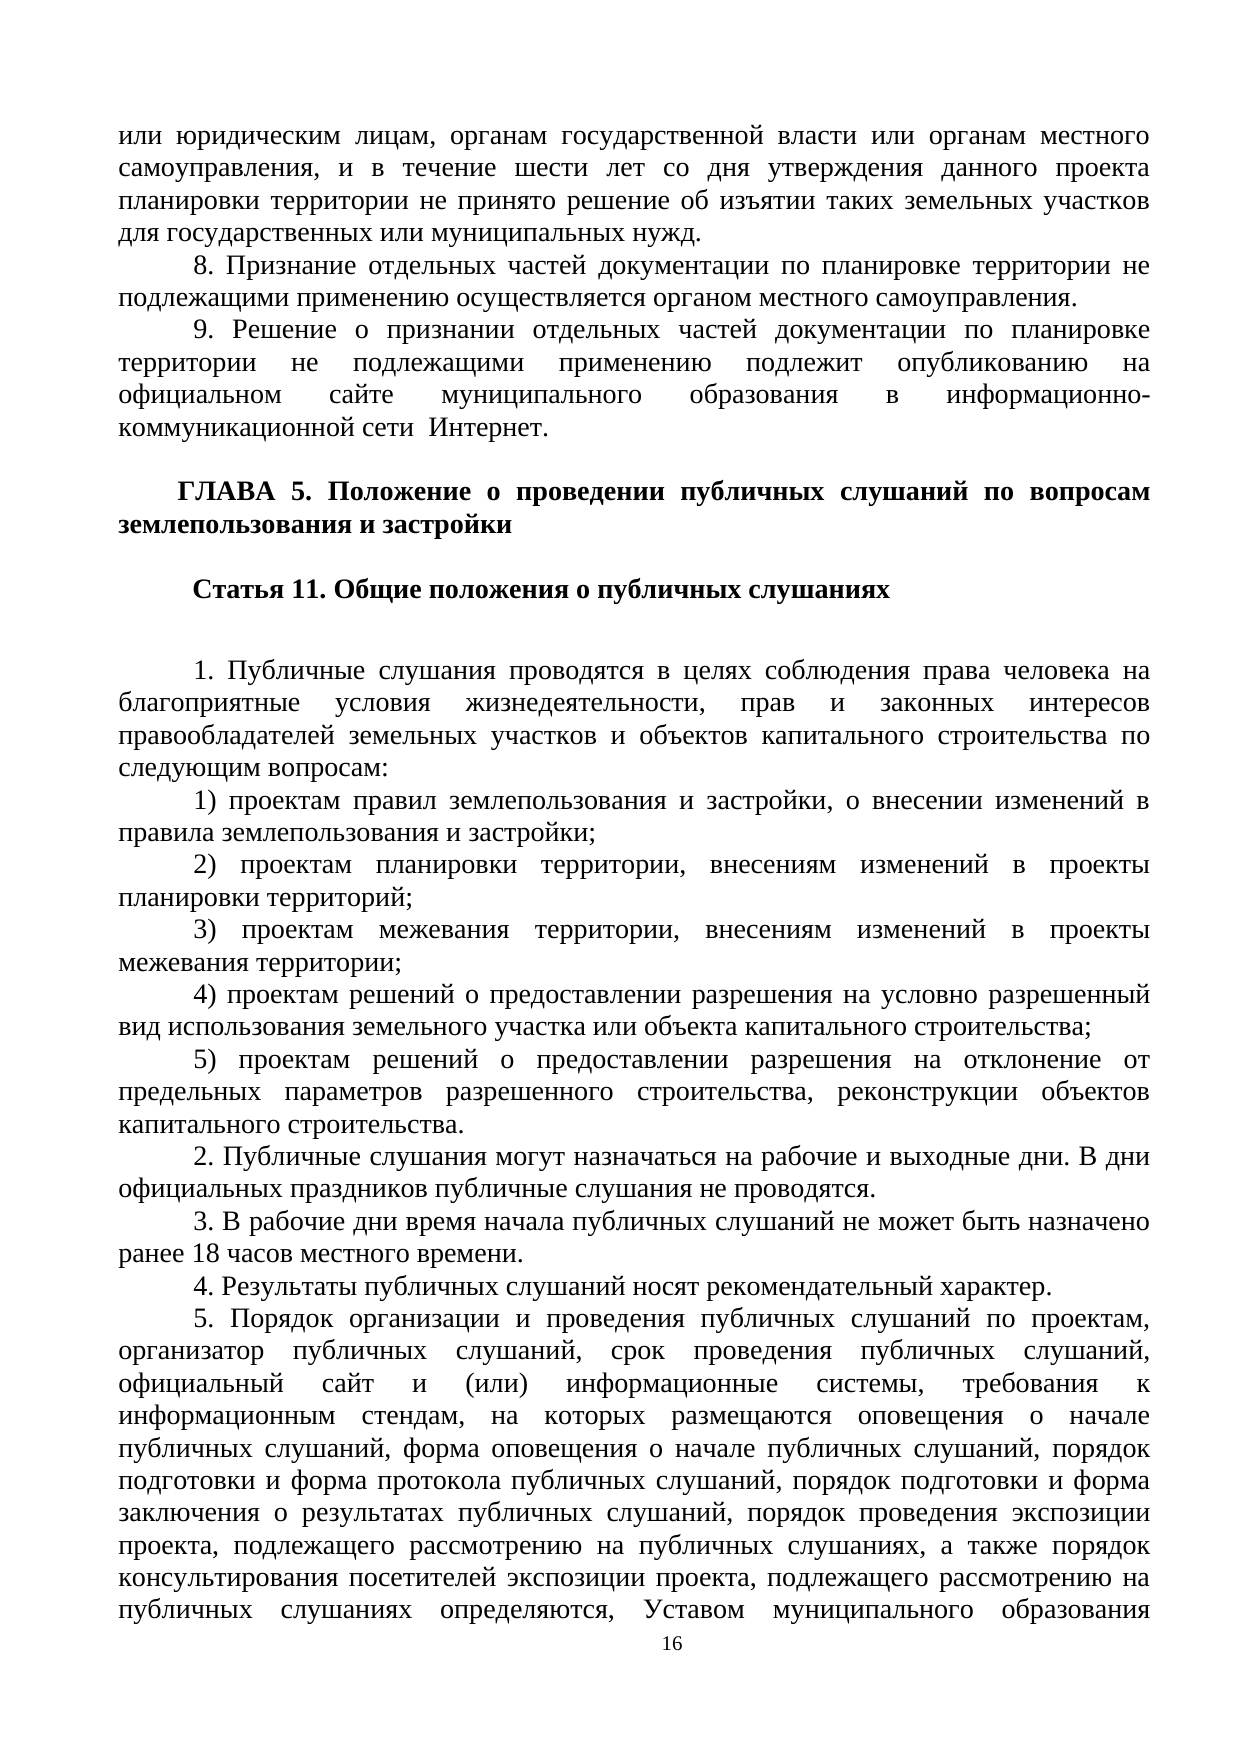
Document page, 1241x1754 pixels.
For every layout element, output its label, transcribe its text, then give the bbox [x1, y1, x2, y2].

text 3) проектам межевания территории, внесениям изменений в проекты межевания территории; [118, 912, 1152, 977]
text 8. Признание отдельных частей документации по планировке территории не подлежащими применению осуществляется органом местного самоуправления. [118, 248, 1152, 312]
text 1. Публичные слушания проводятся в целях соблюдения права человека на благоприятные условия жизнедеятельности, прав и законных интересов правообладателей земельных участков и объектов капитального строительства по следующим вопросам: [118, 653, 1152, 783]
text 9. Решение о признании отдельных частей документации по планировке территории не подлежащими применению подлежит опубликованию на официальном сайте муниципального образования в информационно-коммуникационной сети Интернет. [118, 312, 1152, 442]
text 1) проектам правил землепользования и застройки, о внесении изменений в правила землепользования и застройки; [118, 783, 1152, 847]
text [118, 1301, 1152, 1625]
text 3. В рабочие дни время начала публичных слушаний не может быть назначено ранее 18 часов местного времени. [118, 1204, 1152, 1269]
text 5) проектам решений о предоставлении разрешения на отклонение от предельных параметров разрешенного строительства, реконструкции объектов капитального строительства. [118, 1042, 1152, 1139]
text Статья 11. Общие положения о публичных слушаниях [118, 572, 1152, 604]
text 2. Публичные слушания могут назначаться на рабочие и выходные дни. В дни официальных праздников публичные слушания не проводятся. [118, 1139, 1152, 1204]
subtitle ГЛАВА 5. Положение о проведении публичных слушаний по вопросам землепользования и застройки [118, 474, 1152, 539]
text 4. Результаты публичных слушаний носят рекомендательный характер. [118, 1269, 1152, 1301]
text 4) проектам решений о предоставлении разрешения на условно разрешенный вид использования земельного участка или объекта капитального строительства; [118, 977, 1152, 1042]
text 2) проектам планировки территории, внесениям изменений в проекты планировки территорий; [118, 847, 1152, 912]
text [118, 118, 1152, 248]
